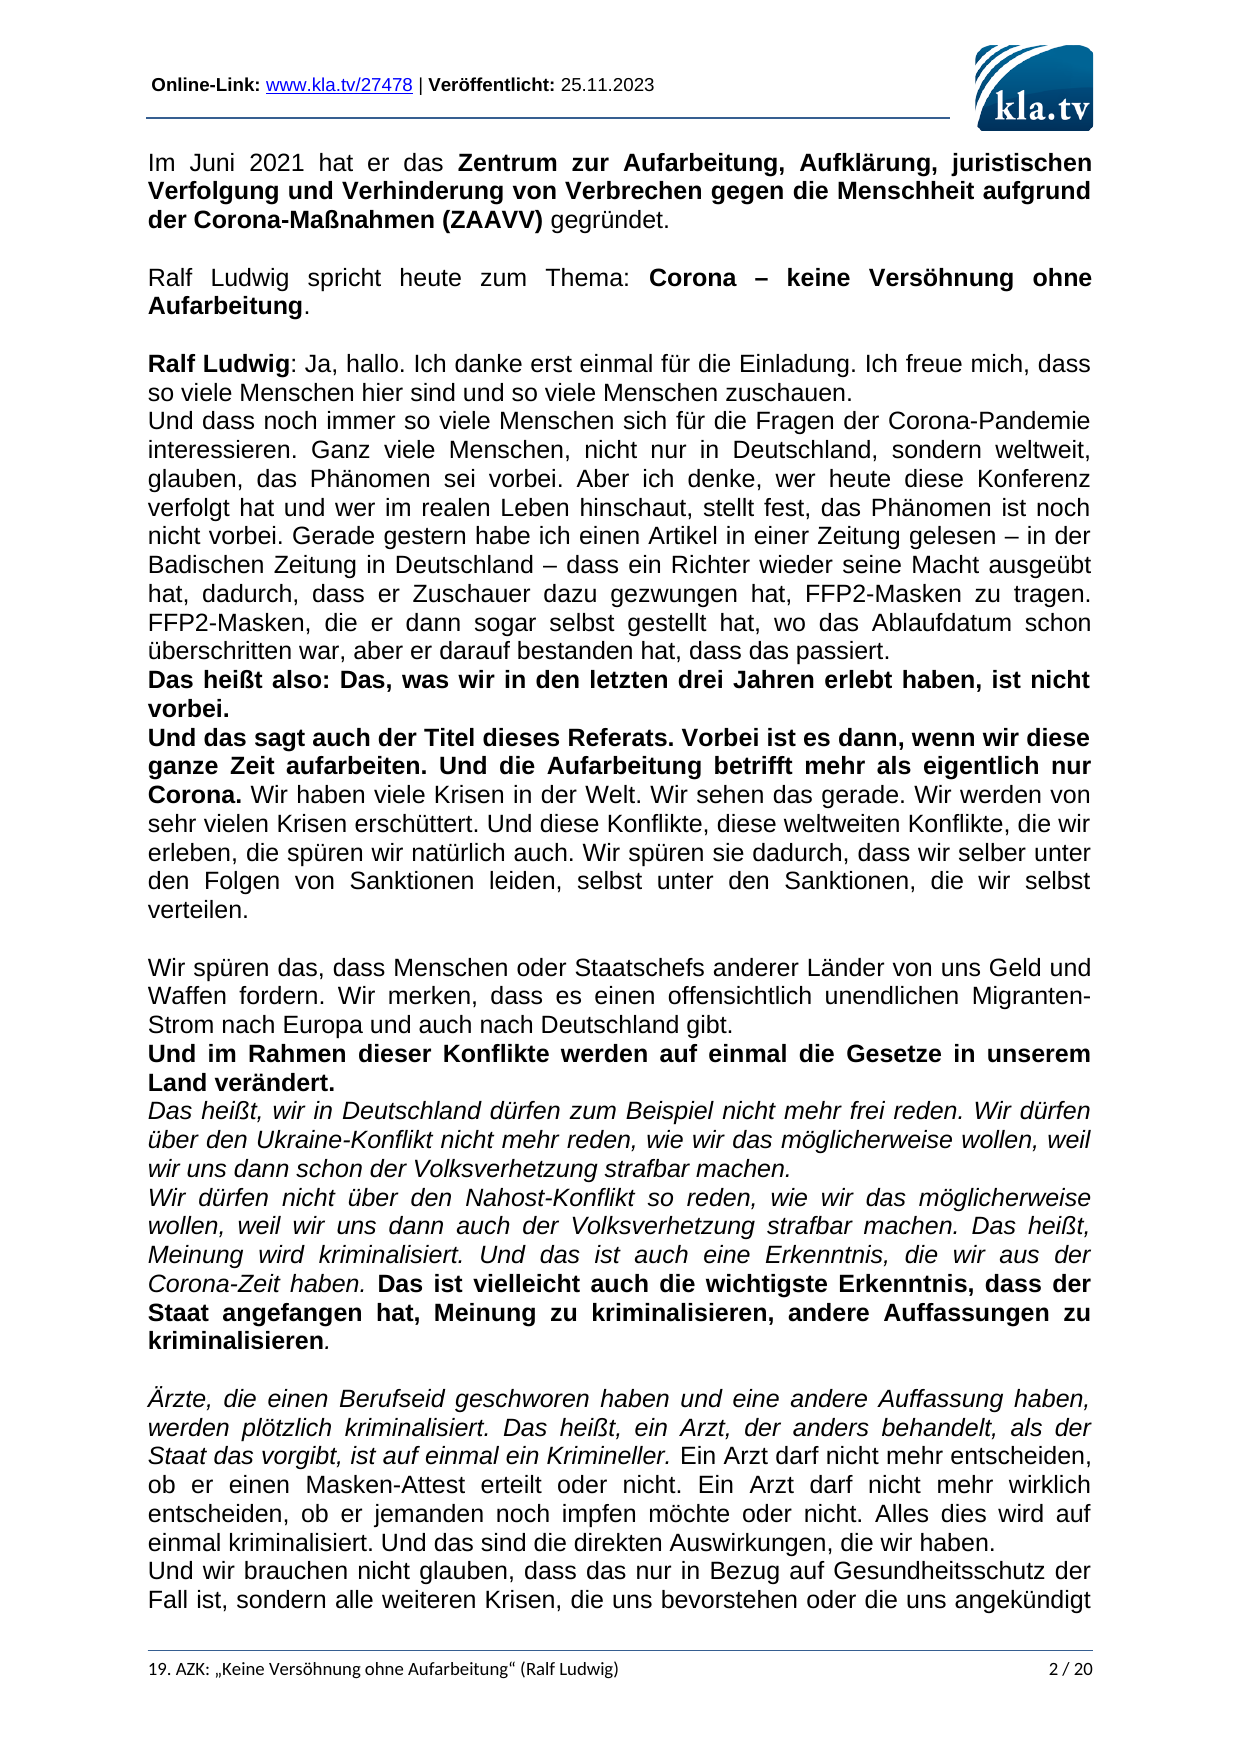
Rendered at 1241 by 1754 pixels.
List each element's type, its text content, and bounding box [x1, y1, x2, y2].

text Wir dürfen nicht über den Nahost-Konflikt so reden, wie wir das möglicherweise wollen, weil wir uns dann auch der Volksverhetzung strafbar machen. Das heißt, Meinung wird kriminalisiert. Und das ist auch eine Erkenntnis, die wir aus der Corona-Zeit haben. Das ist vielleicht auch die wichtigste Erkenntnis, dass der Staat angefangen hat, Meinung zu kriminalisieren, andere Auffassungen zu kriminalisieren. [148, 1183, 1093, 1355]
text Das heißt, wir in Deutschland dürfen zum Beispiel nicht mehr frei reden. Wir dürfen über den Ukraine-Konflikt nicht mehr reden, wie wir das möglicherweise wollen, weil wir uns dann schon der Volksverhetzung strafbar machen. [148, 1096, 1093, 1183]
text Ärzte, die einen Berufseid geschworen haben und eine andere Auffassung haben, werden plötzlich kriminalisiert. Das heißt, ein Arzt, der anders behandelt, als der Staat das vorgibt, ist auf einmal ein Krimineller. Ein Arzt darf nicht mehr entscheiden, ob er einen Masken-Attest erteilt oder nicht. Ein Arzt darf nicht mehr wirklich entscheiden, ob er jemanden noch impfen möchte oder nicht. Alles dies wird auf einmal kriminalisiert. Und das sind die direkten Auswirkungen, die wir haben. [148, 1384, 1093, 1556]
text Ralf Ludwig: Ja, hallo. Ich danke erst einmal für die Einladung. Ich freue mich, dass so viele Menschen hier sind und so viele Menschen zuschauen. [148, 349, 1093, 406]
text Und im Rahmen dieser Konflikte werden auf einmal die Gesetze in unserem Land verändert. [148, 1039, 1093, 1096]
text Und dass noch immer so viele Menschen sich für die Fragen der Corona-Pandemie interessieren. Ganz viele Menschen, nicht nur in Deutschland, sondern weltweit, glauben, das Phänomen sei vorbei. Aber ich denke, wer heute diese Konferenz verfolgt hat und wer im realen Leben hinschaut, stellt fest, das Phänomen ist noch nicht vorbei. Gerade gestern habe ich einen Artikel in einer Zeitung gelesen – in der Badischen Zeitung in Deutschland – dass ein Richter wieder seine Macht ausgeübt hat, dadurch, dass er Zuschauer dazu gezwungen hat, FFP2-Masken zu tragen. FFP2-Masken, die er dann sogar selbst gestellt hat, wo das Ablaufdatum schon überschritten war, aber er darauf bestanden hat, dass das passiert. [148, 406, 1093, 665]
text Im Juni 2021 hat er das Zentrum zur Aufarbeitung, Aufklärung, juristischen Verfolgung und Verhinderung von Verbrechen gegen die Menschheit aufgrund der Corona-Maßnahmen (ZAAVV) gegründet. [148, 148, 1093, 234]
picture [974, 45, 1093, 130]
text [148, 1556, 1093, 1614]
text Und das sagt auch der Titel dieses Referats. Vorbei ist es dann, wenn wir diese ganze Zeit aufarbeiten. Und die Aufarbeitung betrifft mehr als eigentlich nur Corona. Wir haben viele Krisen in der Welt. Wir sehen das gerade. Wir werden von sehr vielen Krisen erschüttert. Und diese Konflikte, diese weltweiten Konflikte, die wir erleben, die spüren wir natürlich auch. Wir spüren sie dadurch, dass wir selber unter den Folgen von Sanktionen leiden, selbst unter den Sanktionen, die wir selbst verteilen. [148, 723, 1093, 924]
picture [1084, 45, 1093, 51]
text Ralf Ludwig spricht heute zum Thema: Corona – keine Versöhnung ohne Aufarbeitung. [148, 263, 1093, 320]
text Wir spüren das, dass Menschen oder Staatschefs anderer Länder von uns Geld und Waffen fordern. Wir merken, dass es einen offensichtlich unendlichen Migranten-Strom nach Europa und auch nach Deutschland gibt. [148, 953, 1093, 1039]
text Das heißt also: Das, was wir in den letzten drei Jahren erlebt haben, ist nicht vorbei. [148, 665, 1093, 723]
